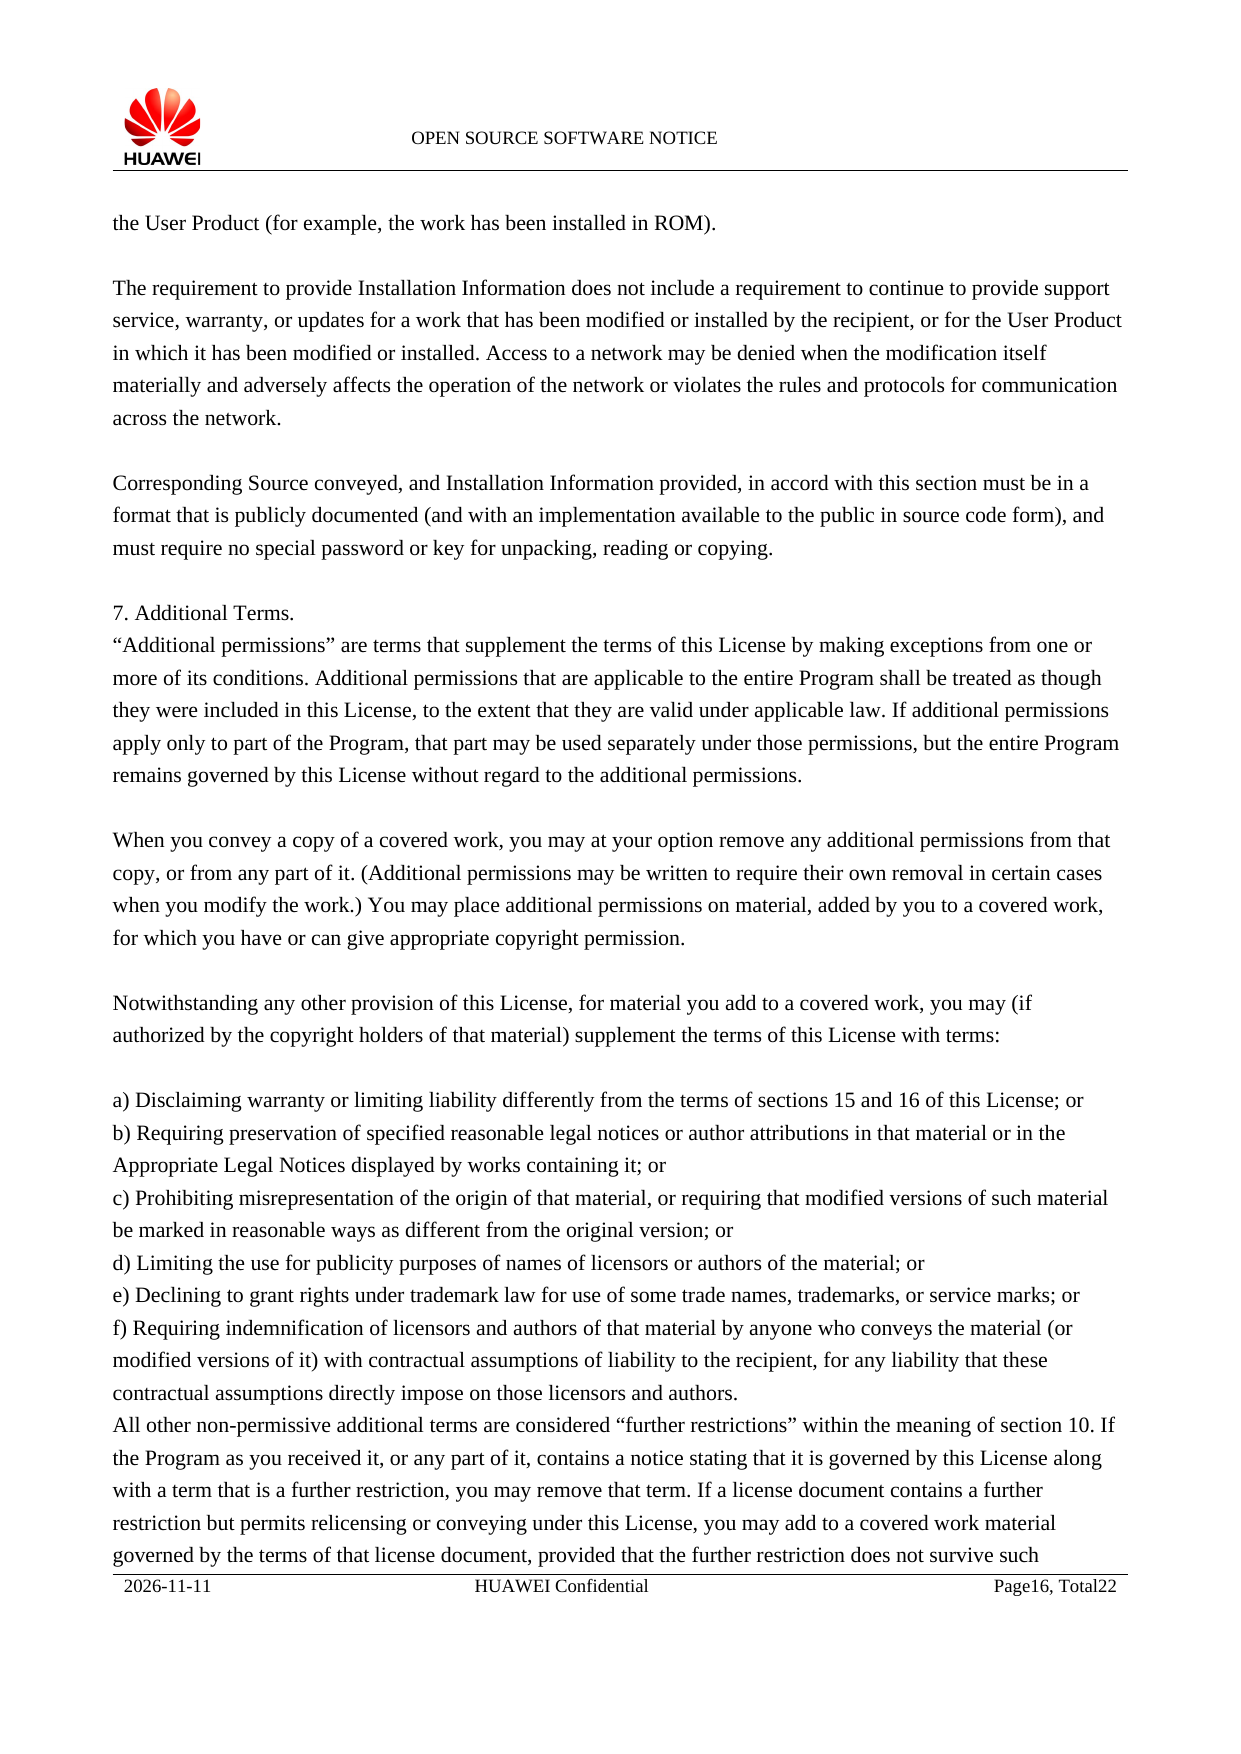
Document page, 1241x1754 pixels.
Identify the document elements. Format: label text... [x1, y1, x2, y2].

picture [124, 88, 201, 165]
